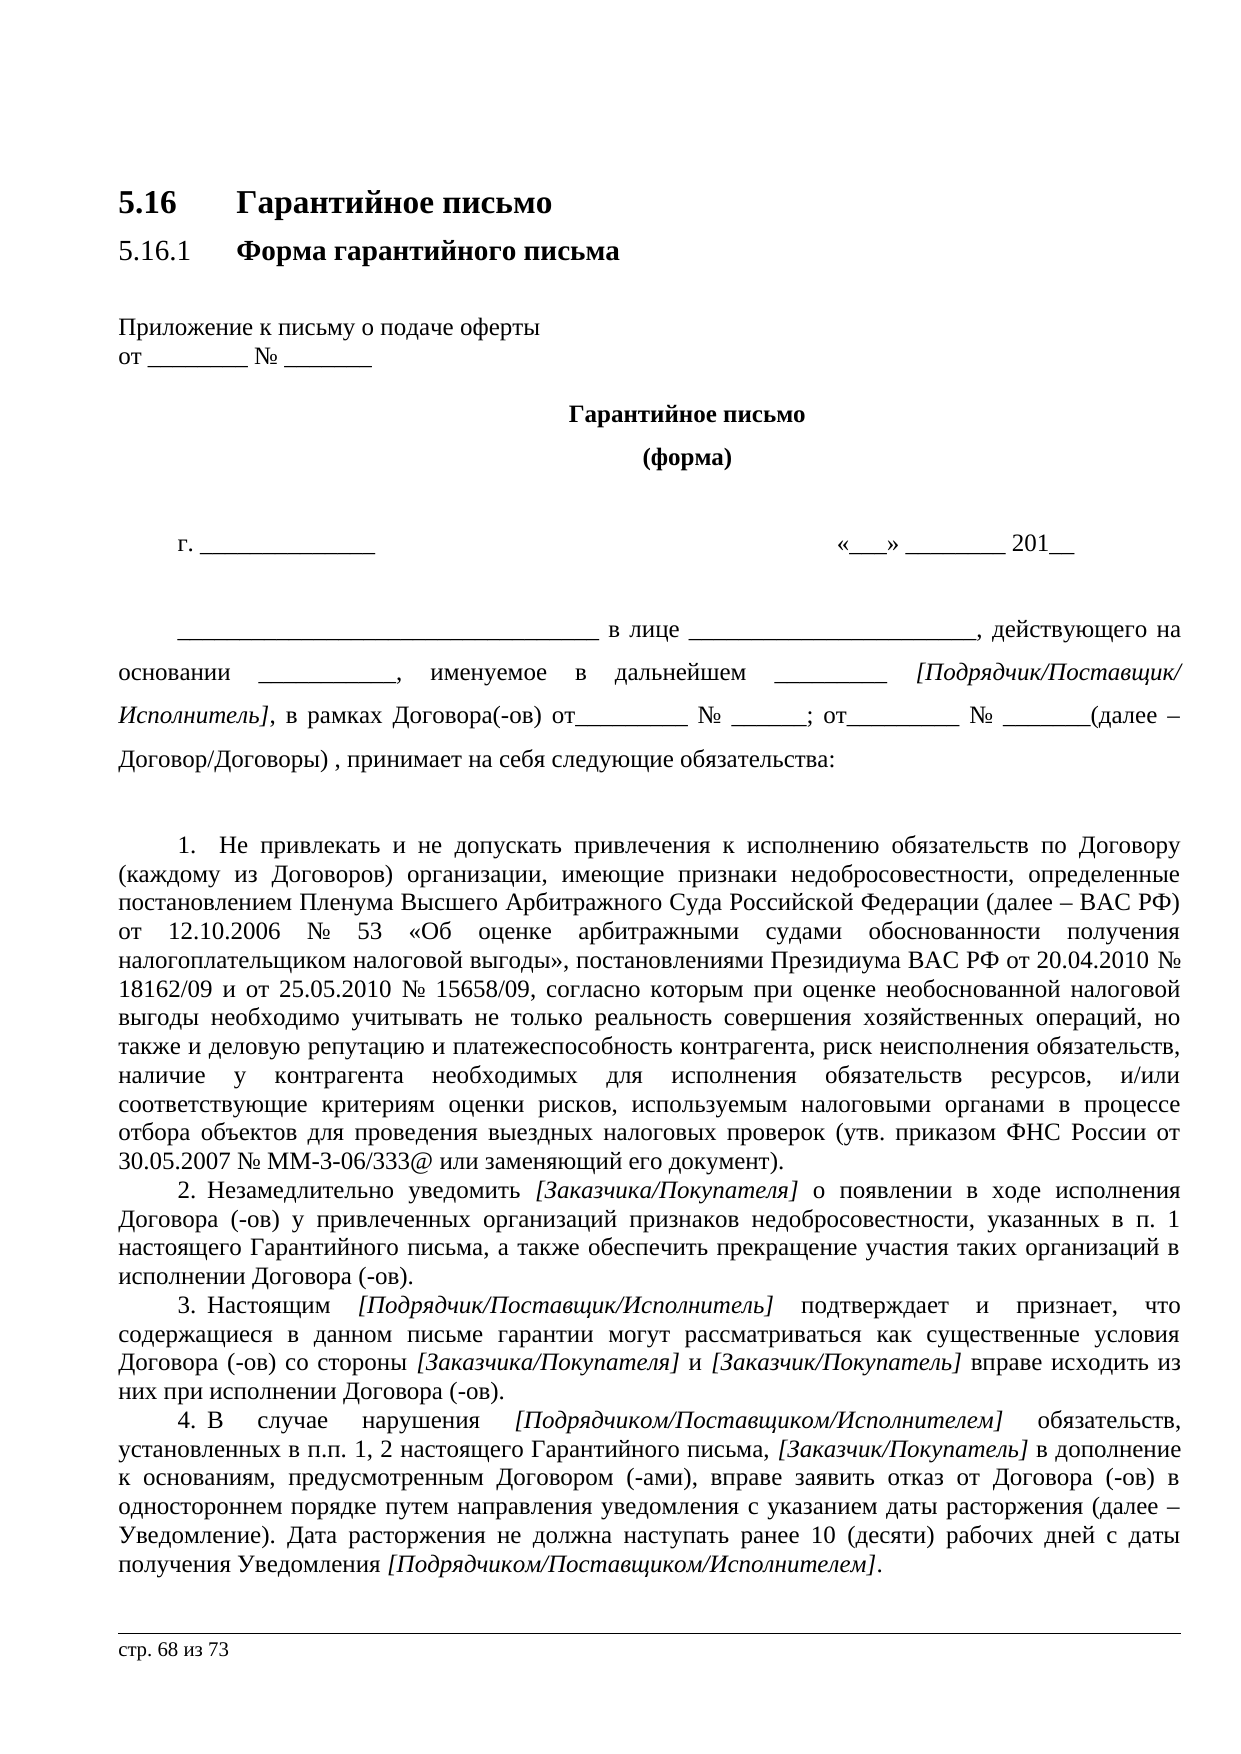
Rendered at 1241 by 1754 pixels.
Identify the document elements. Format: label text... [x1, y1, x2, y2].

text от ________ № _______ [118, 341, 1181, 370]
subtitle Гарантийное письмо [118, 183, 1181, 221]
text г. ______________ «___» ________ 201__ [118, 528, 1181, 557]
list Настоящим [Подрядчик/Поставщик/Исполнитель] подтверждает и признает, что содержащиеся в данном письме гарантии могут рассматриваться как существенные условия Договора (-ов) со стороны [Заказчика/Покупателя] и [Заказчик/Покупатель] вправе исходить из них при исполнении Договора (-ов). [118, 1290, 1181, 1405]
list Незамедлительно уведомить [Заказчика/Покупателя] о появлении в ходе исполнения Договора (-ов) у привлеченных организаций признаков недобросовестности, указанных в п. 1 настоящего Гарантийного письма, а также обеспечить прекращение участия таких организаций в исполнении Договора (-ов). [118, 1175, 1181, 1290]
text Приложение к письму о подаче оферты [118, 312, 1181, 341]
list Не привлекать и не допускать привлечения к исполнению обязательств по Договору (каждому из Договоров) организации, имеющие признаки недобросовестности, определенные постановлением Пленума Высшего Арбитражного Суда Российской Федерации (далее – ВАС РФ) от 12.10.2006 № 53 «Об оценке арбитражными судами обоснованности получения налогоплательщиком налоговой выгоды», постановлениями Президиума ВАС РФ от 20.04.2010 № 18162/09 и от 25.05.2010 № 15658/09, согласно которым при оценке необоснованной налоговой выгоды необходимо учитывать не только реальность совершения хозяйственных операций, но также и деловую репутацию и платежеспособность контрагента, риск неисполнения обязательств, наличие у контрагента необходимых для исполнения обязательств ресурсов, и/или соответствующие критериям оценки рисков, используемым налоговыми органами в процессе отбора объектов для проведения выездных налоговых проверок (утв. приказом ФНС России от 30.05.2007 № ММ-3-06/333@ или заменяющий его документ). [118, 830, 1181, 1175]
text (форма) [118, 442, 1181, 471]
text Гарантийное письмо [118, 399, 1181, 427]
list В случае нарушения [Подрядчиком/Поставщиком/Исполнителем] обязательств, установленных в п.п. 1, 2 настоящего Гарантийного письма, [Заказчик/Покупатель] в дополнение к основаниям, предусмотренным Договором (-ами), вправе заявить отказ от Договора (-ов) в одностороннем порядке путем направления уведомления с указанием даты расторжения (далее – Уведомление). Дата расторжения не должна наступать ранее 10 (десяти) рабочих дней с даты получения Уведомления [Подрядчиком/Поставщиком/Исполнителем]. [118, 1405, 1181, 1577]
text __________________________________ в лице _______________________, действующего на основании ___________, именуемое в дальнейшем _________ [Подрядчик/Поставщик/ Исполнитель], в рамках Договора(-ов) от_________ № ______; от_________ № _______(далее – Договор/Договоры) , принимает на себя следующие обязательства: [118, 614, 1181, 772]
list Форма гарантийного письма [118, 233, 1181, 267]
